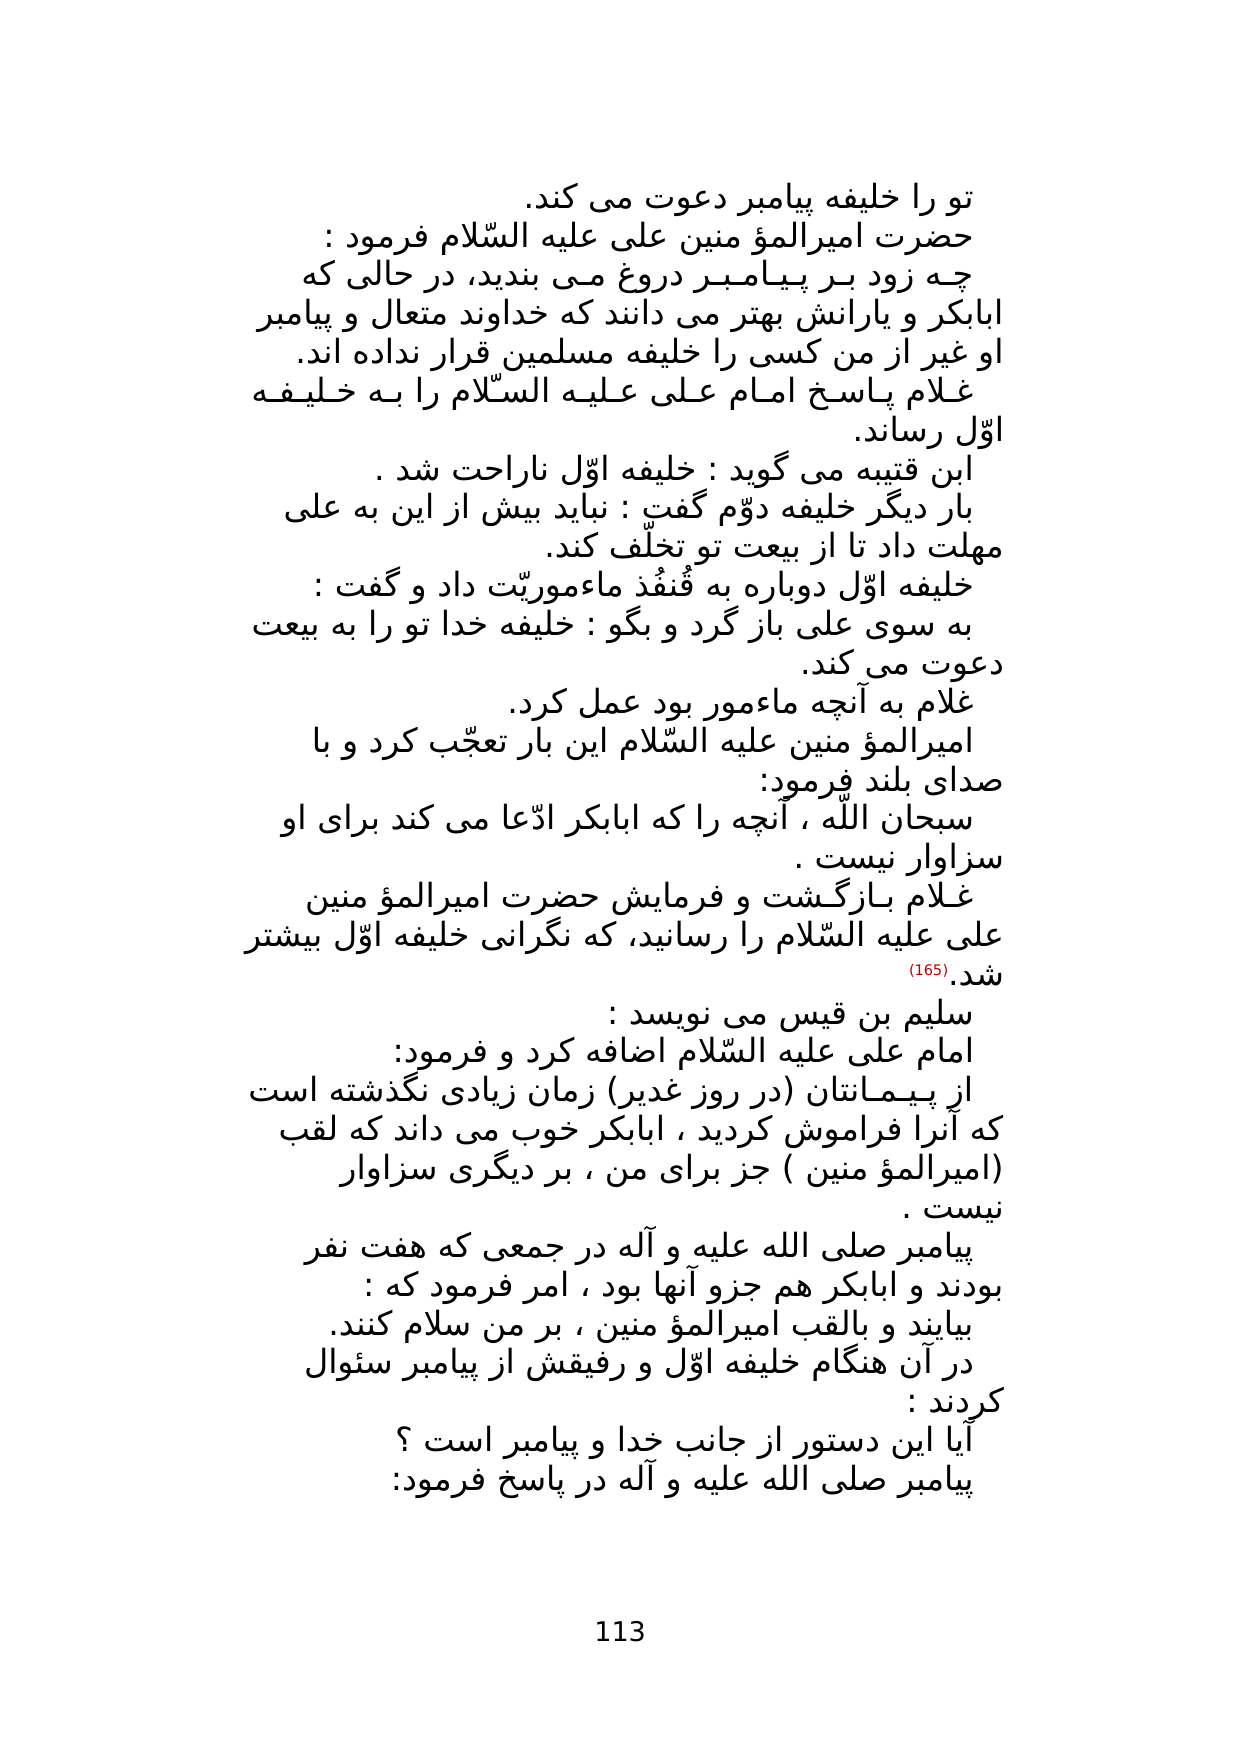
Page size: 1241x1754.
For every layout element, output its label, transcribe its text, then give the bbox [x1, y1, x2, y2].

text امام علی علیه السّلام اضافه کرد و فرمود: [236, 1032, 1004, 1071]
text آیا این دستور از جانب خدا و پیامبر است ؟ [236, 1421, 1004, 1459]
text سلیم بن قیس می نویسد : [236, 993, 1004, 1032]
text پیامبر صلی الله علیه و آله در پاسخ فرمود: [236, 1459, 1004, 1498]
text چـه زود بـر پـیـامـبـر دروغ مـی بندید، در حالی که ابابکر و یارانش بهتر می دانند که خداوند متعال و پیامبر او غیر از من کسی را خلیفه مسلمین قرار نداده اند. [236, 255, 1004, 371]
text در آن هنگام خلیفه اوّل و رفیقش از پیامبر سئوال کردند : [236, 1343, 1004, 1421]
text بار دیگر خلیفه دوّم گفت : نباید بیش از این به علی مهلت داد تا از بیعت تو تخلّف کند. [236, 488, 1004, 566]
text ابن قتیبه می گوید : خلیفه اوّل ناراحت شد . [236, 449, 1004, 488]
text امیرالمؤ منین علیه السّلام این بار تعجّب کرد و با صدای بلند فرمود: [236, 721, 1004, 799]
text بیایند و بالقب امیرالمؤ منین ، بر من سلام کنند. [236, 1304, 1004, 1343]
text حضرت امیرالمؤ منین علی علیه السّلام فرمود : [236, 216, 1004, 255]
text غلام به آنچه ماءمور بود عمل کرد. [236, 682, 1004, 721]
text به سوی علی باز گرد و بگو : خلیفه خدا تو را به بیعت دعوت می کند. [236, 604, 1004, 682]
text تو را خلیفه پیامبر دعوت می کند. [236, 177, 1004, 216]
text غـلام بـازگـشت و فرمایش حضرت امیرالمؤ منین علی علیه السّلام را رسانید، که نگرانی خلیفه اوّل بیشتر شد.(165) [236, 877, 1004, 993]
text خلیفه اوّل دوباره به قُنفُذ ماءموریّت داد و گفت : [236, 566, 1004, 604]
text از پـیـمـانتان (در روز غدیر) زمان زیادی نگذشته است که آنرا فراموش کردید ، ابابکر خوب می داند که لقب (امیرالمؤ منین ) جز برای من ، بر دیگری سزاوار نیست . [236, 1071, 1004, 1226]
text سبحان اللّه ، آنچه را که ابابکر ادّعا می کند برای او سزاوار نیست . [236, 799, 1004, 877]
text غـلام پـاسـخ امـام عـلی عـلیـه السـّلام را بـه خـلیـفـه اوّل رساند. [236, 371, 1004, 449]
text پیامبر صلی الله علیه و آله در جمعی که هفت نفر بودند و ابابکر هم جزو آنها بود ، امر فرمود که : [236, 1226, 1004, 1304]
